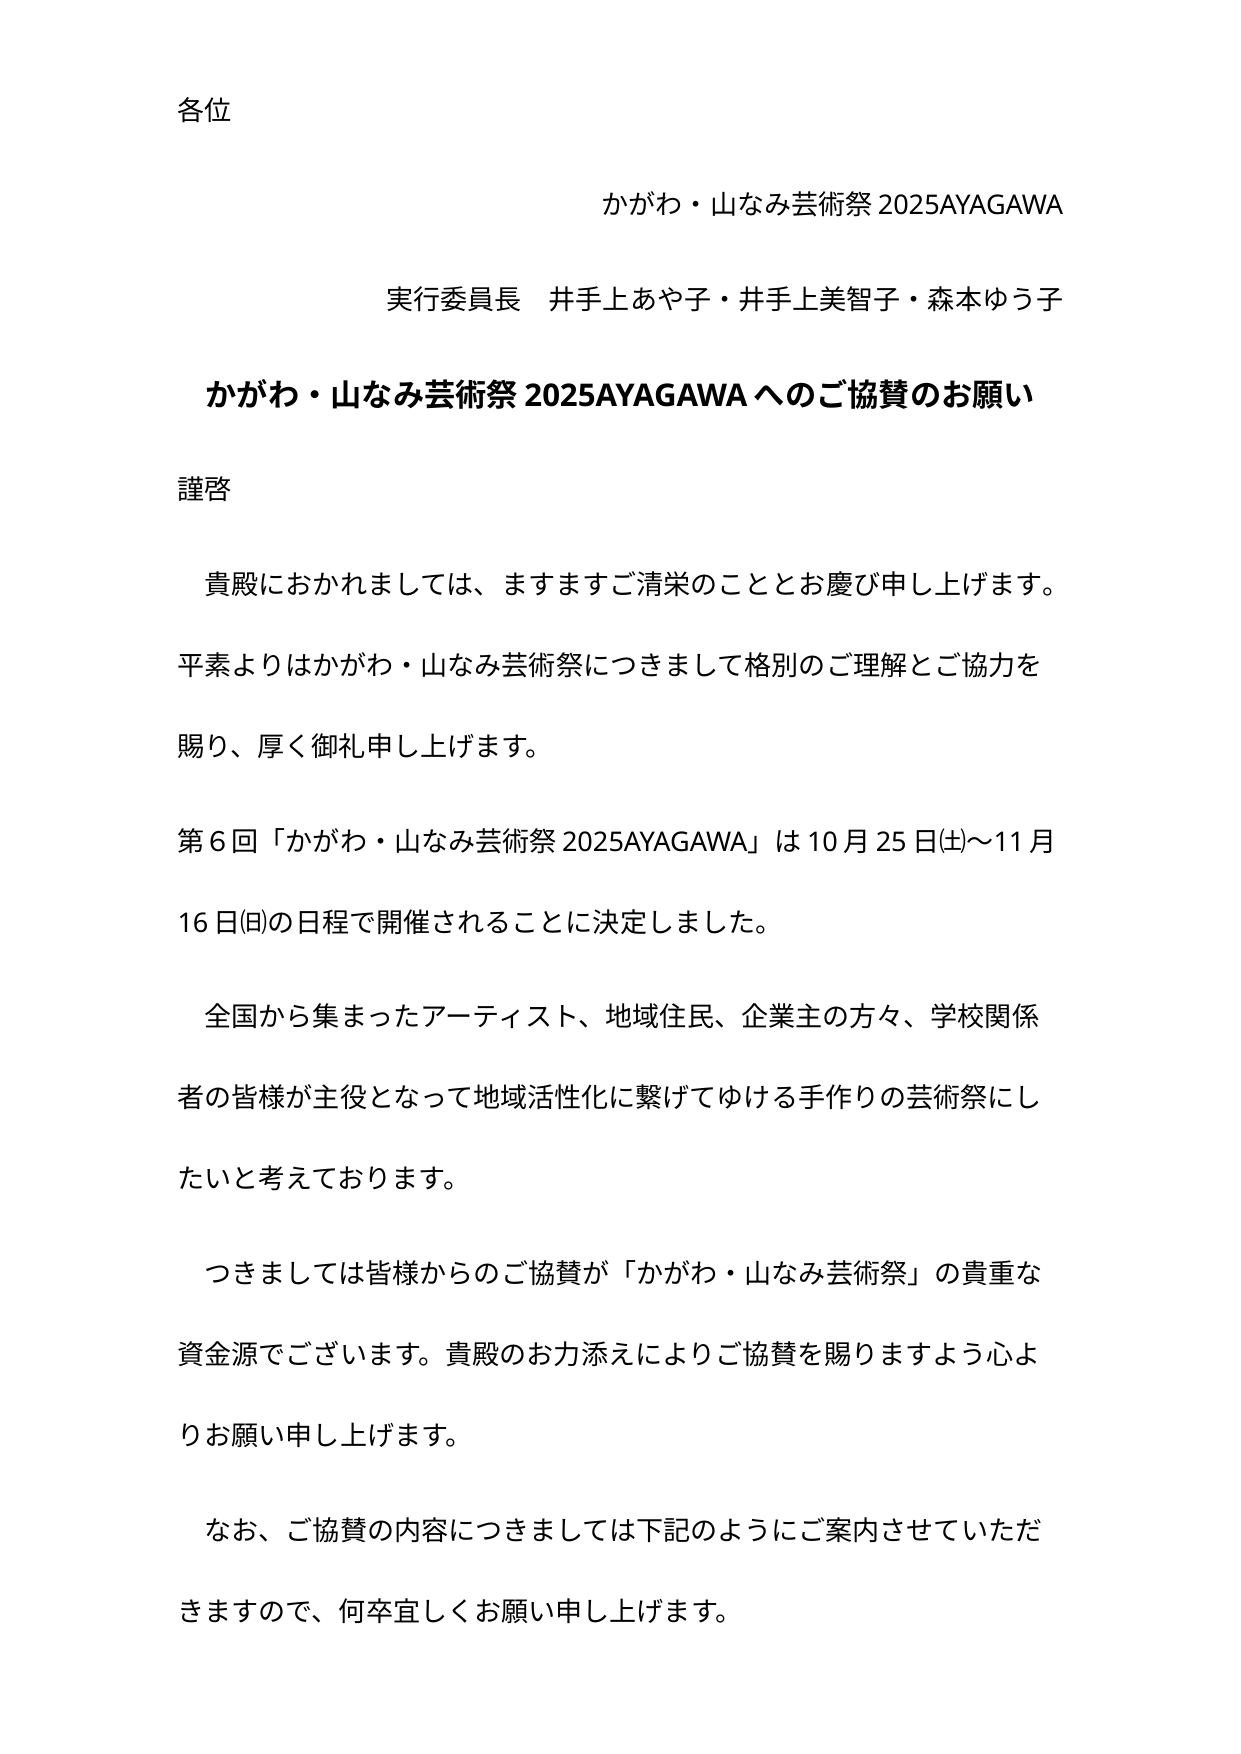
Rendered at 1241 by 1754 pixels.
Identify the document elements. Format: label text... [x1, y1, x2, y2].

text 実行委員長 井手上あや子・井手上美智子・森本ゆう子 [177, 260, 1063, 335]
text 第６回「かがわ・山なみ芸術祭2025AYAGAWA」は10月25日㈯～11月16日㈰の日程で開催されることに決定しました。 [177, 802, 1063, 958]
text かがわ・山なみ芸術祭2025AYAGAWA [177, 166, 1063, 241]
text 貴殿におかれましては、ますますご清栄のこととお慶び申し上げます。平素よりはかがわ・山なみ芸術祭につきまして格別のご理解とご協力を賜り、厚く御礼申し上げます。 [177, 545, 1063, 782]
text 各位 [177, 71, 1063, 146]
text つきましては皆様からのご協賛が「かがわ・山なみ芸術祭」の貴重な資金源でございます。貴殿のお力添えによりご協賛を賜りますよう心よりお願い申し上げます。 [177, 1234, 1063, 1471]
text かがわ・山なみ芸術祭2025AYAGAWAへのご協賛のお願い [177, 355, 1063, 430]
text なお、ご協賛の内容につきましては下記のようにご案内させていただきますので、何卒宜しくお願い申し上げます。 [177, 1491, 1063, 1647]
text 全国から集まったアーティスト、地域住民、企業主の方々、学校関係者の皆様が主役となって地域活性化に繋げてゆける手作りの芸術祭にしたいと考えております。 [177, 977, 1063, 1214]
text 謹啓 [177, 450, 1063, 525]
